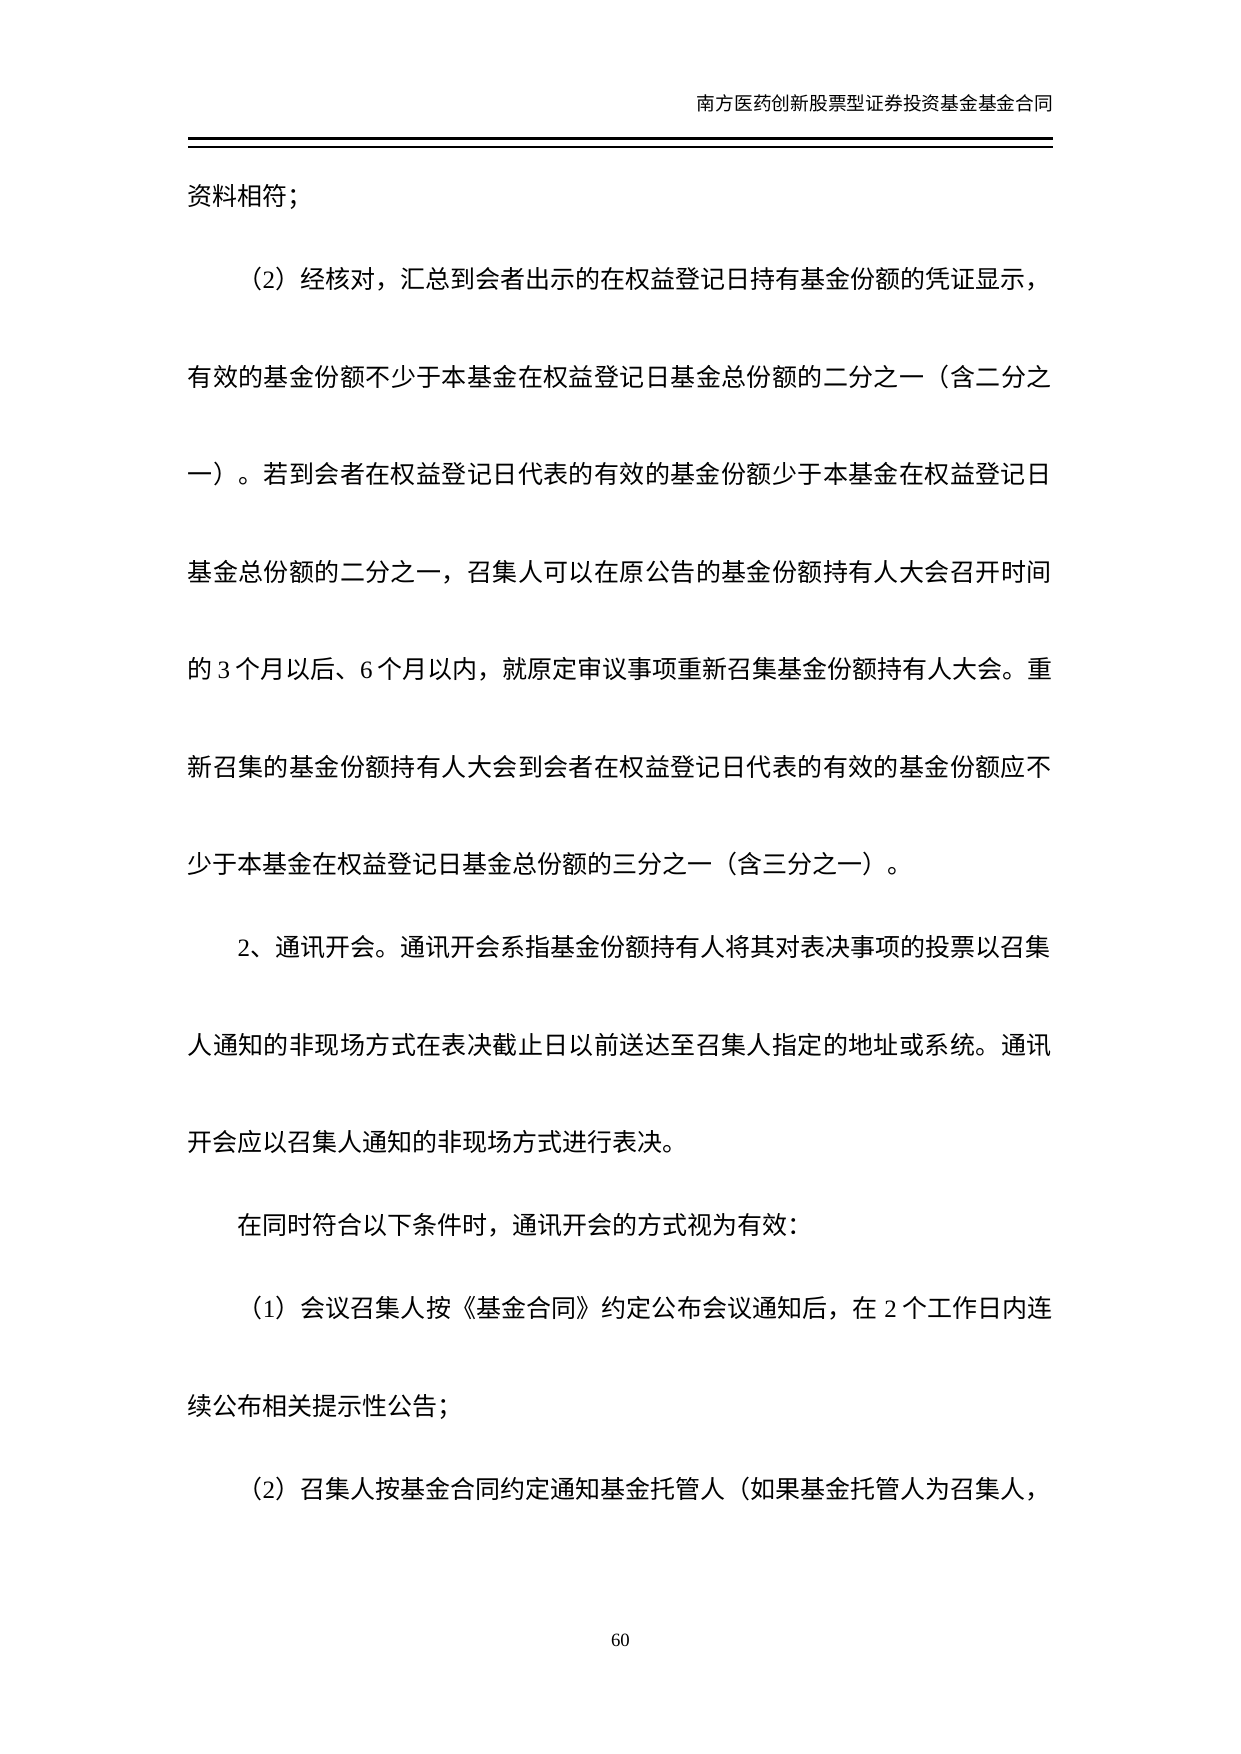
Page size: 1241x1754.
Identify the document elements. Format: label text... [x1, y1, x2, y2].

text 2、通讯开会。通讯开会系指基金份额持有人将其对表决事项的投票以召集人通知的非现场方式在表决截止日以前送达至召集人指定的地址或系统。通讯开会应以召集人通知的非现场方式进行表决。 [187, 913, 1053, 1173]
text （2）经核对，汇总到会者出示的在权益登记日持有基金份额的凭证显示，有效的基金份额不少于本基金在权益登记日基金总份额的二分之一（含二分之一）。若到会者在权益登记日代表的有效的基金份额少于本基金在权益登记日基金总份额的二分之一，召集人可以在原公告的基金份额持有人大会召开时间的3个月以后、6个月以内，就原定审议事项重新召集基金份额持有人大会。重新召集的基金份额持有人大会到会者在权益登记日代表的有效的基金份额应不少于本基金在权益登记日基金总份额的三分之一（含三分之一）。 [187, 245, 1053, 895]
text （1）会议召集人按《基金合同》约定公布会议通知后，在2个工作日内连续公布相关提示性公告； [187, 1274, 1053, 1437]
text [187, 162, 1053, 227]
text 在同时符合以下条件时，通讯开会的方式视为有效： [187, 1191, 1053, 1256]
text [187, 1455, 1053, 1520]
